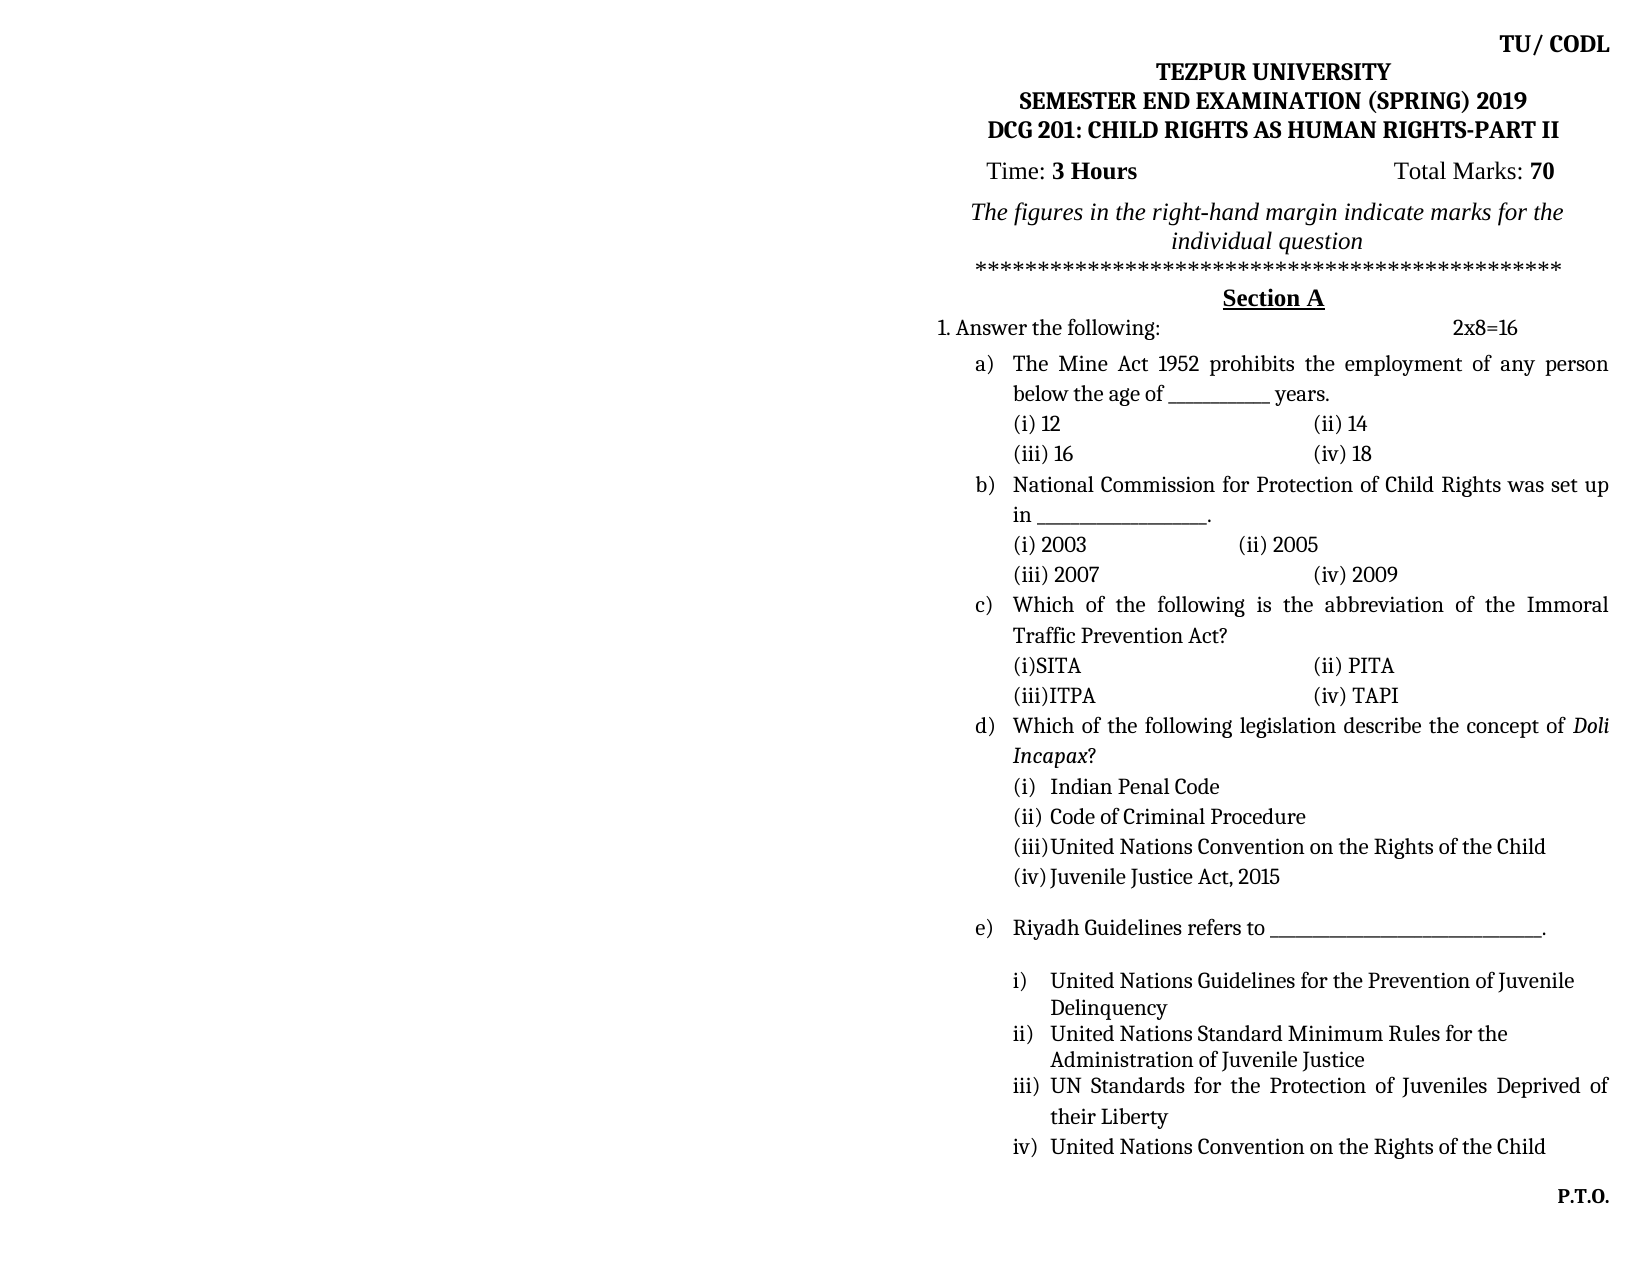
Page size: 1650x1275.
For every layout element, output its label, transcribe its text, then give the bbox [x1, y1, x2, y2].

list United Nations Convention on the Rights of the Child [1013, 1134, 1609, 1160]
list (i) 12 (ii) 14 [1013, 411, 1609, 437]
list National Commission for Protection of Child Rights was set up in ____________________. [975, 471, 1609, 528]
text SEMESTER END EXAMINATION (SPRING) 2019 [938, 87, 1609, 116]
list (iii)ITPA (iv) TAPI [1013, 683, 1609, 709]
text 1. Answer the following: 2x8=16 [938, 315, 1609, 341]
list United Nations Standard Minimum Rules for the Administration of Juvenile Justice [1013, 1021, 1609, 1073]
text Section A [938, 283, 1609, 312]
list Indian Penal Code [1013, 773, 1609, 800]
text The figures in the right-hand margin indicate marks for the individual question [967, 197, 1567, 255]
list The Mine Act 1952 prohibits the employment of any person below the age of ____________ years. [975, 351, 1609, 407]
list Code of Criminal Procedure [1013, 804, 1609, 830]
text Time: 3 Hours Total Marks: 70 [967, 157, 1609, 185]
text TEZPUR UNIVERSITY [938, 58, 1609, 87]
list Which of the following is the abbreviation of the Immoral Traffic Prevention Act? [975, 592, 1609, 649]
list United Nations Convention on the Rights of the Child [1013, 834, 1609, 860]
list UN Standards for the Protection of Juveniles Deprived of their Liberty [1013, 1073, 1609, 1130]
text DCG 201: CHILD RIGHTS AS HUMAN RIGHTS-PART II [938, 116, 1609, 144]
list Riyadh Guidelines refers to ________________________________. [975, 915, 1609, 942]
list (iii) 2007 (iv) 2009 [1013, 562, 1609, 588]
list (iii) 16 (iv) 18 [1013, 441, 1609, 468]
list United Nations Guidelines for the Prevention of Juvenile Delinquency [1013, 968, 1609, 1021]
list Juvenile Justice Act, 2015 [1013, 864, 1609, 891]
text P.T.O. [938, 1185, 1609, 1209]
list (i)SITA (ii) PITA [1013, 653, 1609, 679]
text *********************************************** [967, 255, 1567, 283]
text TU/ CODL [938, 29, 1609, 58]
list (i) 2003 (ii) 2005 [1013, 532, 1609, 558]
list Which of the following legislation describe the concept of Doli Incapax? [975, 713, 1609, 770]
